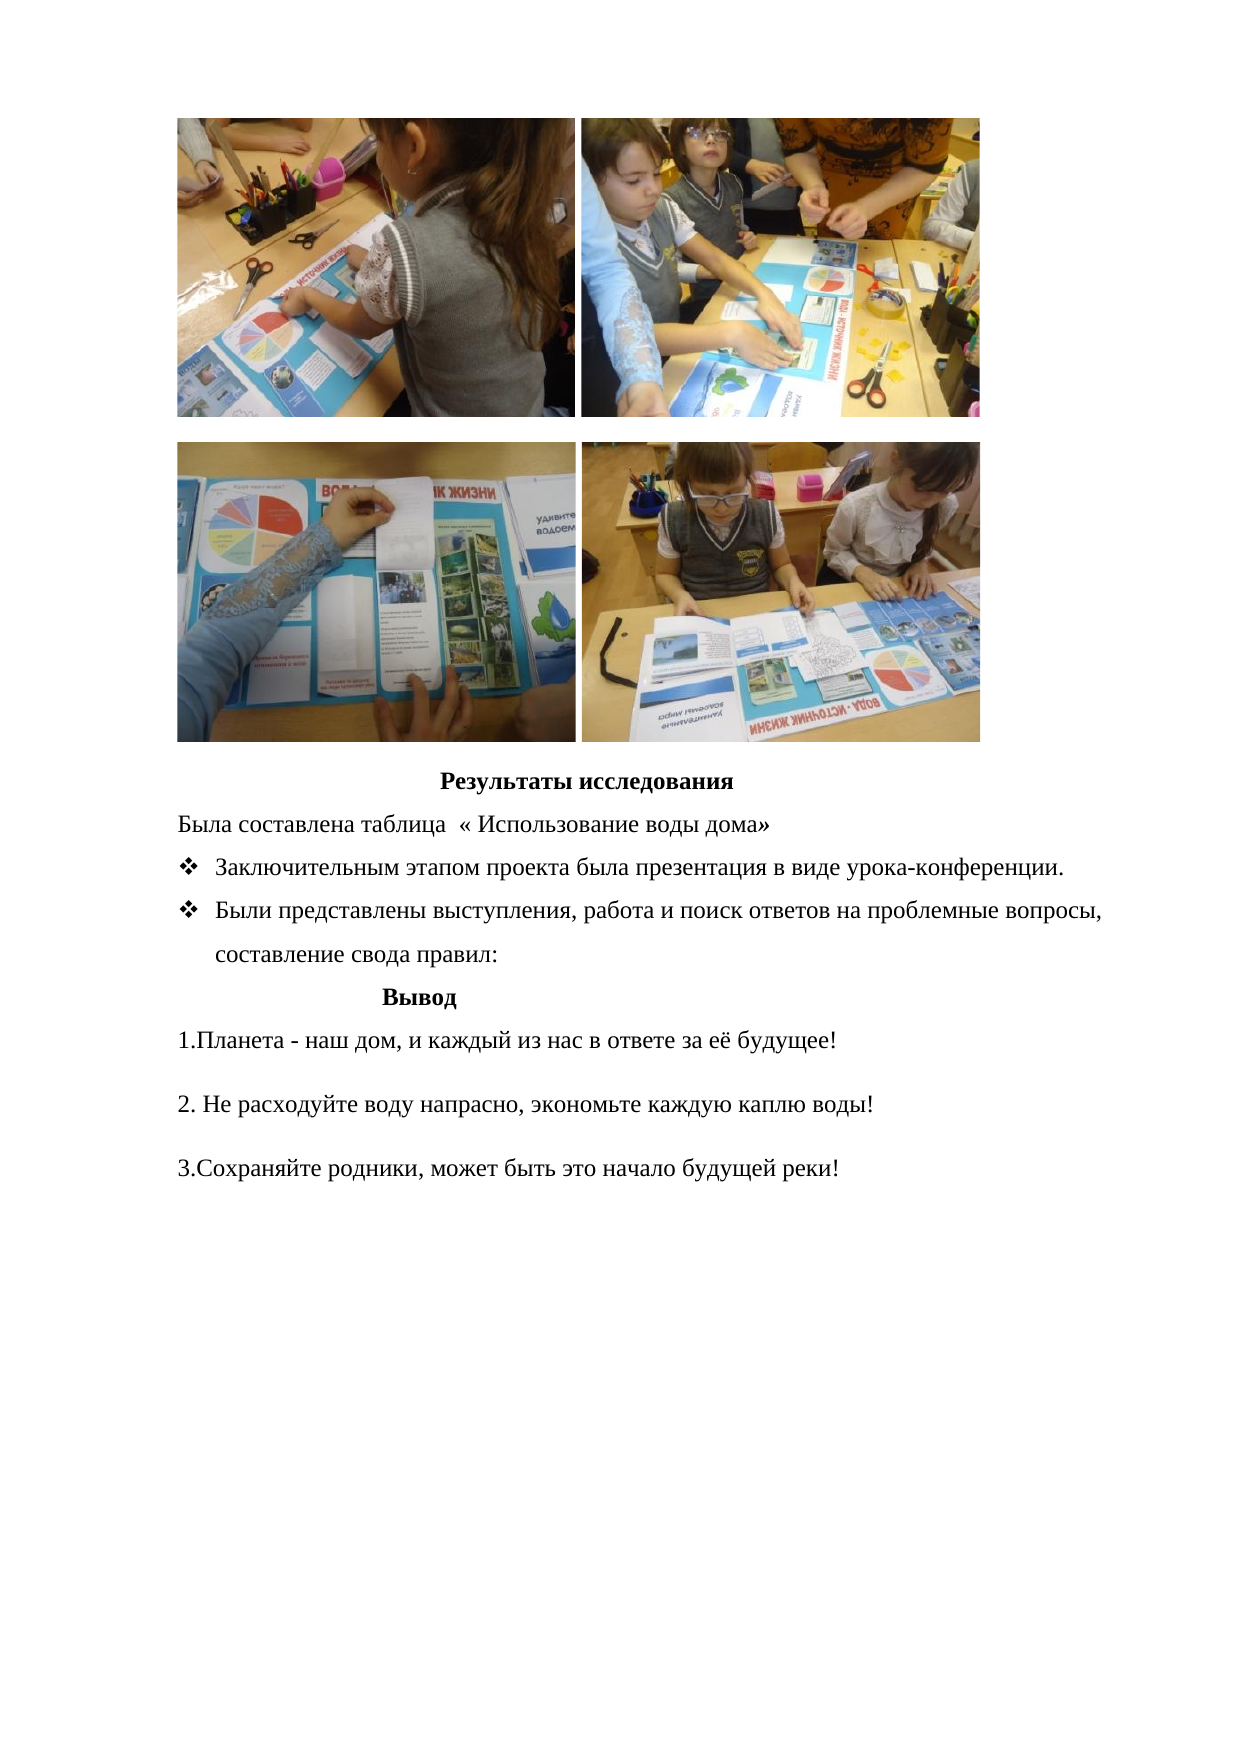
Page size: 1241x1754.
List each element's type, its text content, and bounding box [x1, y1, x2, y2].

text Была составлена таблица « Использование воды дома» [177, 809, 1152, 838]
list Вывод [257, 982, 1152, 1011]
list Заключительным этапом проекта была презентация в виде урока-конференции. [177, 852, 1152, 881]
picture [581, 442, 981, 742]
picture [177, 442, 576, 742]
text 2. Не расходуйте воду напрасно, экономьте каждую каплю воды! [177, 1089, 1152, 1118]
picture [581, 118, 980, 417]
text Результаты исследования [177, 766, 1152, 795]
picture [177, 118, 575, 417]
list Были представлены выступления, работа и поиск ответов на проблемные вопросы, составление свода правил: [177, 896, 1152, 967]
text 3.Сохраняйте родники, может быть это начало будущей реки! [177, 1153, 1152, 1182]
text 1.Планета - наш дом, и каждый из нас в ответе за её будущее! [177, 1025, 1152, 1054]
